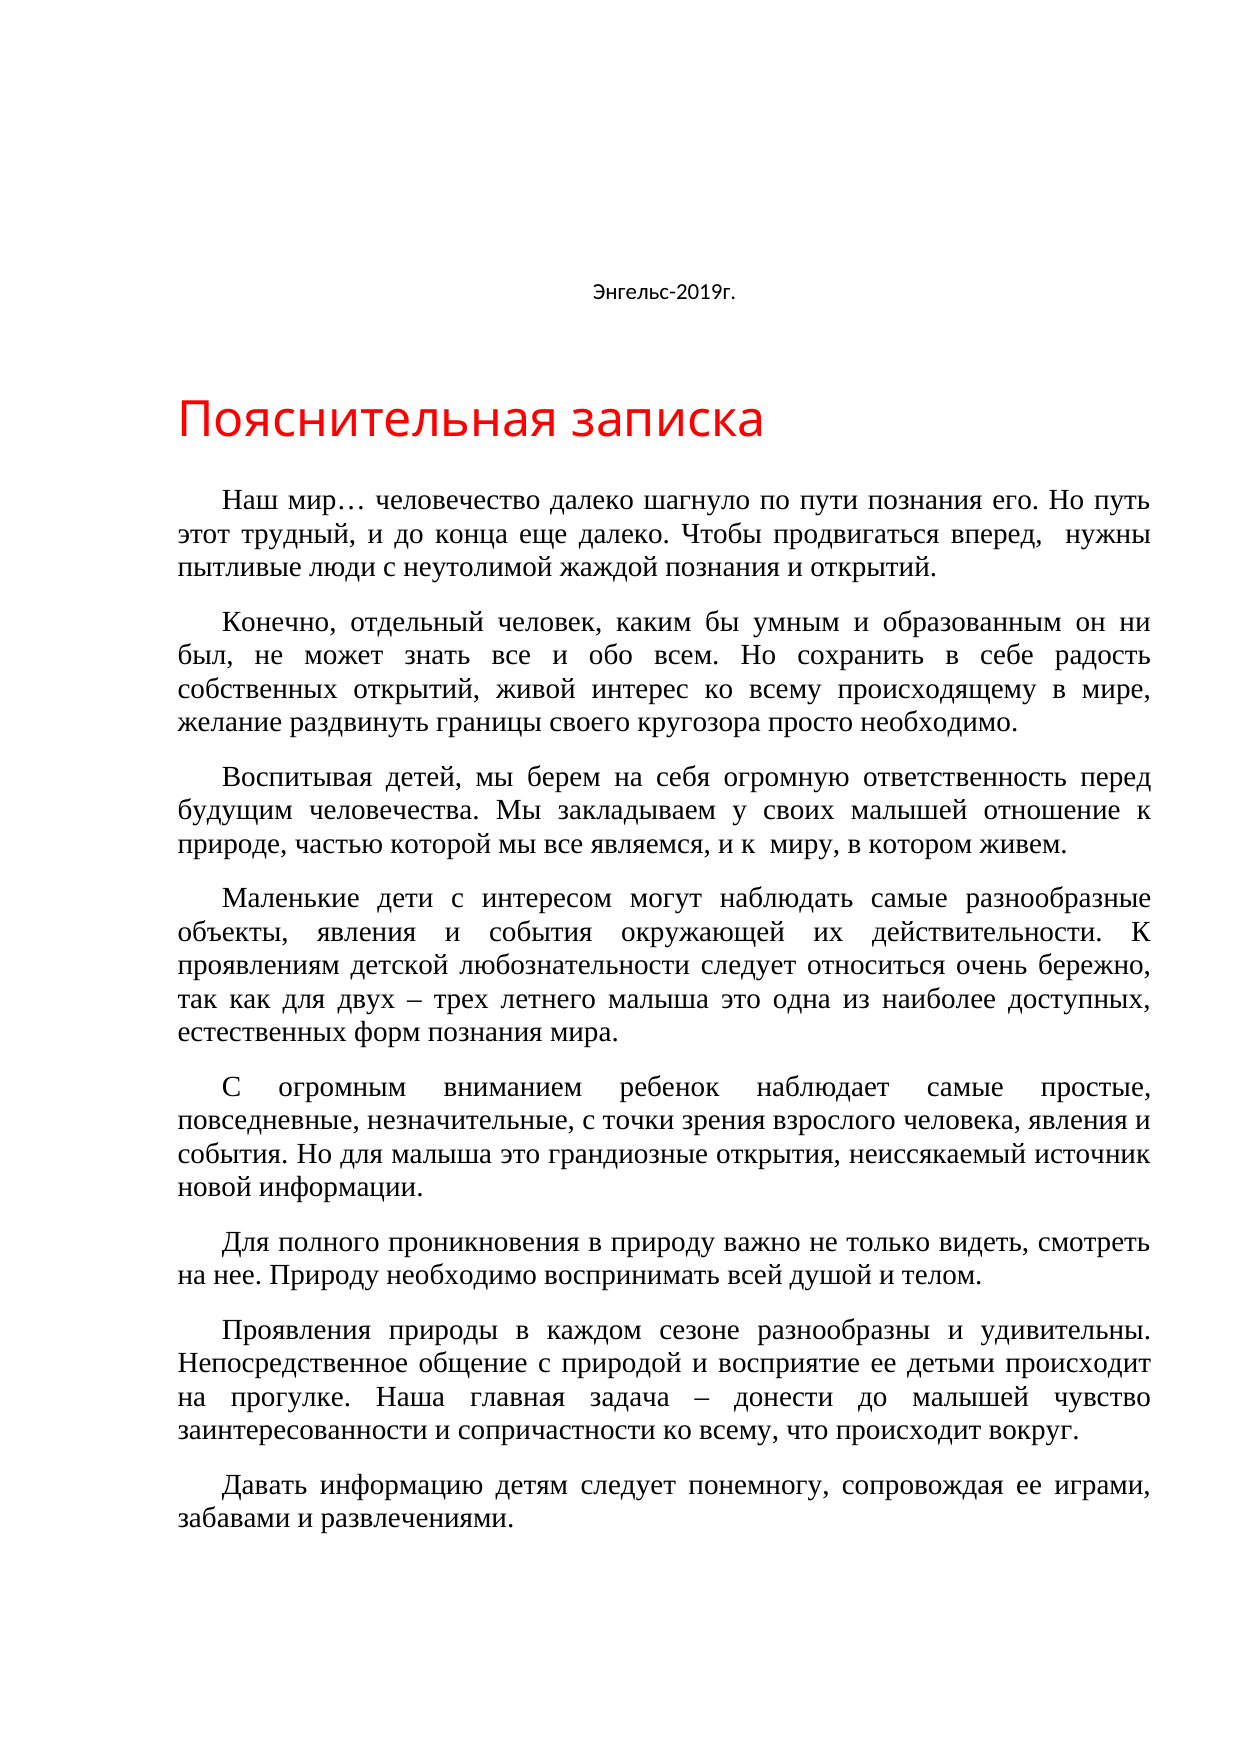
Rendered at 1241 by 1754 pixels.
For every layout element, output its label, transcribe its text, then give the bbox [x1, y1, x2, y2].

text Маленькие дети с интересом могут наблюдать самые разнообразные объекты, явления и события окружающей их действительности. К проявлениям детской любознательности следует относиться очень бережно, так как для двух – трех летнего малыша это одна из наиболее доступных, естественных форм познания мира. [177, 880, 1152, 1048]
text Проявления природы в каждом сезоне разнообразны и удивительны. Непосредственное общение с природой и восприятие ее детьми происходит на прогулке. Наша главная задача – донести до малышей чувство заинтересованности и сопричастности ко всему, что происходит вокруг. [177, 1312, 1152, 1446]
text Конечно, отдельный человек, каким бы умным и образованным он ни был, не может знать все и обо всем. Но сохранить в себе радость собственных открытий, живой интерес ко всему происходящему в мире, желание раздвинуть границы своего кругозора просто необходимо. [177, 604, 1152, 738]
text Пояснительная записка [177, 383, 1152, 451]
text Энгельс-2019г. [177, 277, 1152, 305]
text Давать информацию детям следует понемногу, сопровождая ее играми, забавами и развлечениями. [177, 1467, 1152, 1534]
text Воспитывая детей, мы берем на себя огромную ответственность перед будущим человечества. Мы закладываем у своих малышей отношение к природе, частью которой мы все являемся, и к миру, в котором живем. [177, 759, 1152, 859]
text Наш мир… человечество далеко шагнуло по пути познания его. Но путь этот трудный, и до конца еще далеко. Чтобы продвигаться вперед, нужны пытливые люди с неутолимой жаждой познания и открытий. [177, 482, 1152, 583]
text Для полного проникновения в природу важно не только видеть, смотреть на нее. Природу необходимо воспринимать всей душой и телом. [177, 1224, 1152, 1291]
text С огромным вниманием ребенок наблюдает самые простые, повседневные, незначительные, с точки зрения взрослого человека, явления и события. Но для малыша это грандиозные открытия, неиссякаемый источник новой информации. [177, 1069, 1152, 1203]
